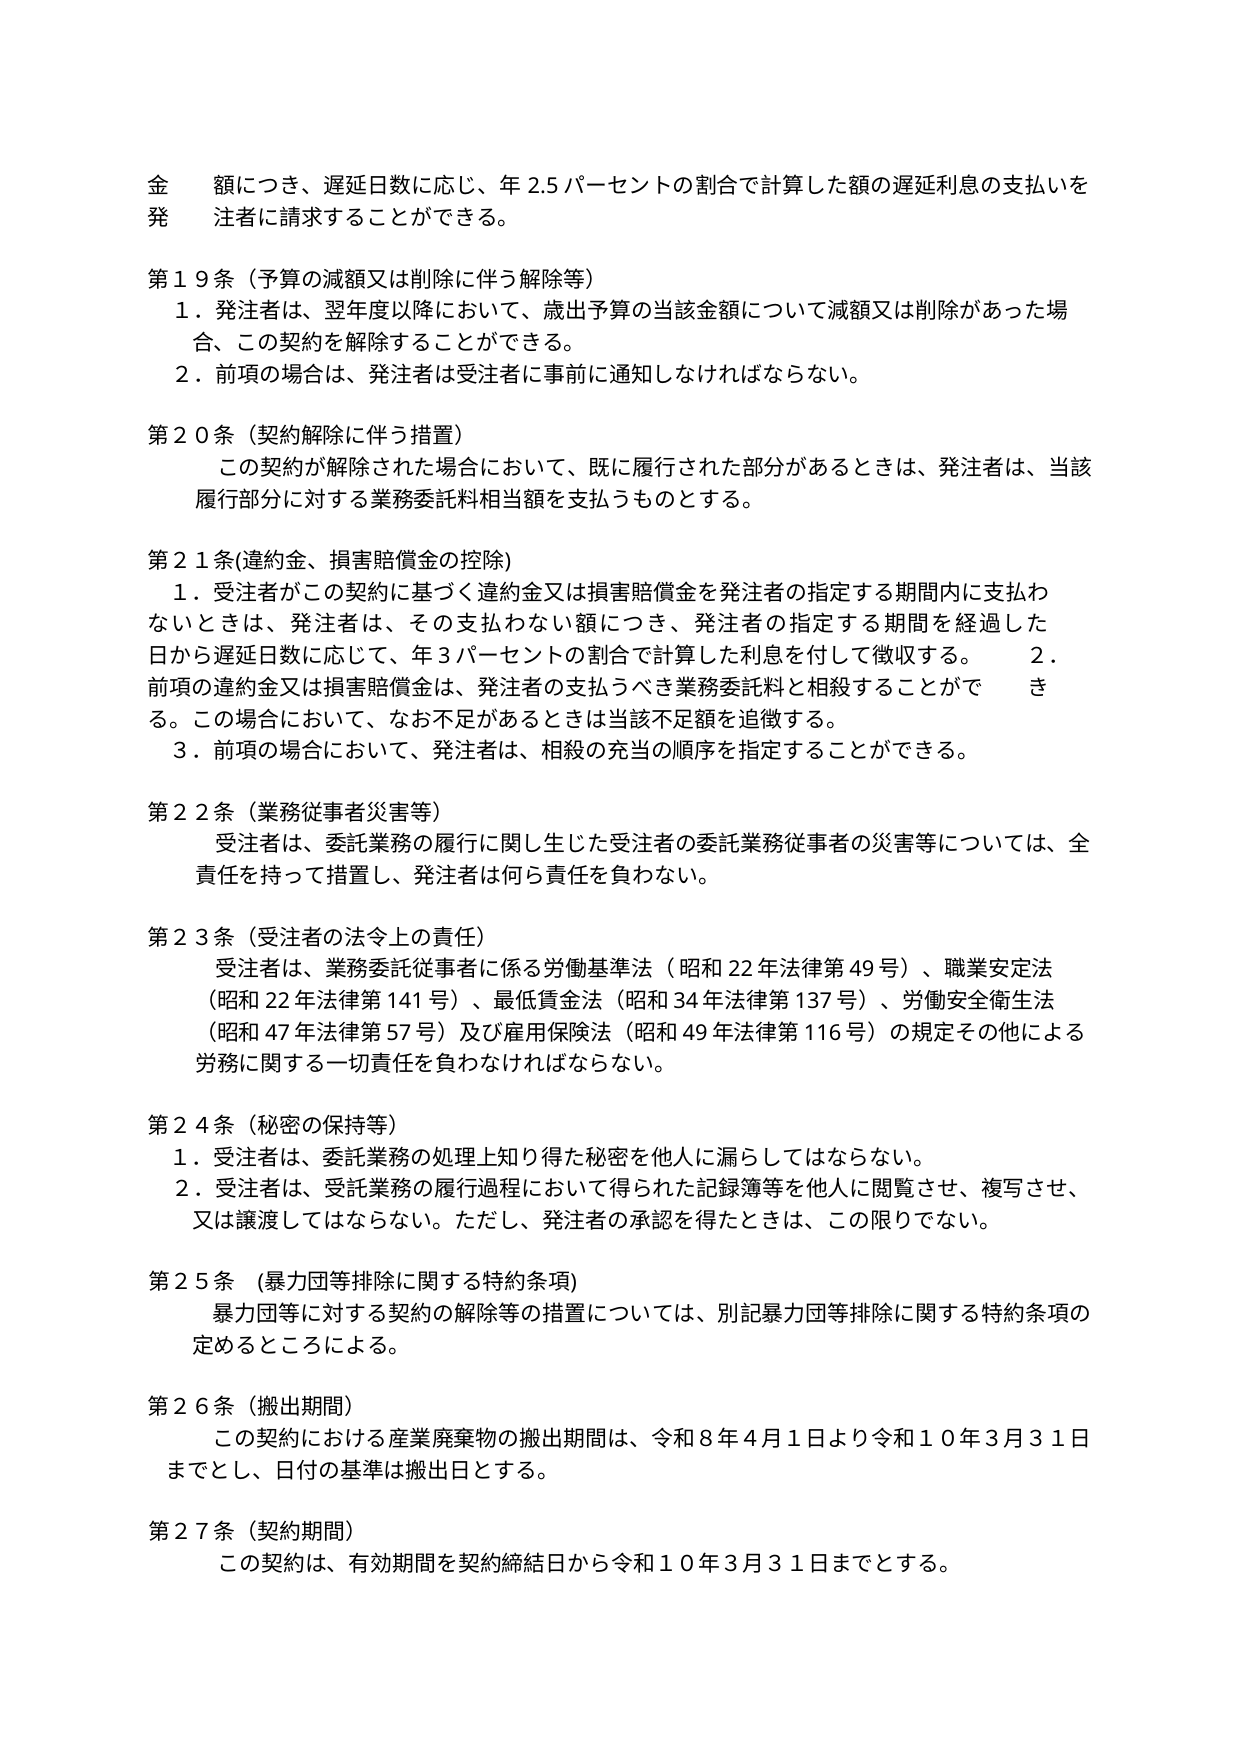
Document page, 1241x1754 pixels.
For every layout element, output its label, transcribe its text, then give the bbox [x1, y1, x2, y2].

text １．受注者がこの契約に基づく違約金又は損害賠償金を発注者の指定する期間内に支払わ ないときは、発注者は、その支払わない額につき、発注者の指定する期間を経過した 日から遅延日数に応じて、年3パーセントの割合で計算した利息を付して徴収する。 ２．前項の違約金又は損害賠償金は、発注者の支払うべき業務委託料と相殺することがで きる。この場合において、なお不足があるときは当該不足額を追徴する。 [148, 575, 1049, 733]
text この契約は、有効期間を契約締結日から令和１０年３月３１日までとする。 [192, 1546, 1092, 1577]
text １．受注者は、委託業務の処理上知り得た秘密を他人に漏らしてはならない。 [148, 1139, 1094, 1171]
text 第２３条（受注者の法令上の責任） [148, 919, 1094, 951]
text ２．受注者は、受託業務の履行過程において得られた記録簿等を他人に閲覧させ、複写させ、又は譲渡してはならない。ただし、発注者の承認を得たときは、この限りでない。 [171, 1171, 1094, 1234]
text 受注者は、委託業務の履行に関し生じた受注者の委託業務従事者の災害等については、全責任を持って措置し、発注者は何ら責任を負わない。 [195, 826, 1094, 890]
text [148, 168, 1092, 232]
text 第２７条（契約期間） [148, 1514, 1092, 1546]
text 第２６条（搬出期間） [148, 1389, 1092, 1421]
text 第１９条（予算の減額又は削除に伴う解除等） [148, 262, 1094, 293]
text 第２５条 (暴力団等排除に関する特約条項) [148, 1264, 1092, 1296]
text 受注者は、業務委託従事者に係る労働基準法（ 昭和22年法律第49号）、職業安定法（昭和22年法律第141号）、最低賃金法（昭和34年法律第137号）、労働安全衛生法（昭和47年法律第57号）及び雇用保険法（昭和49年法律第116号）の規定その他による労務に関する一切責任を負わなければならない。 [195, 951, 1094, 1078]
text この契約が解除された場合において、既に履行された部分があるときは、発注者は、当該履行部分に対する業務委託料相当額を支払うものとする。 [195, 450, 1094, 513]
text 第２４条（秘密の保持等） [148, 1108, 1094, 1139]
text 第２２条（業務従事者災害等） [148, 795, 1094, 826]
text １．発注者は、翌年度以降において、歳出予算の当該金額について減額又は削除があった場 合、この契約を解除することができる。 [171, 293, 1094, 357]
text ３．前項の場合において、発注者は、相殺の充当の順序を指定することができる。 [148, 733, 1092, 765]
text この契約における産業廃棄物の搬出期間は、令和８年４月１日より令和１０年３月３１日 までとし、日付の基準は搬出日とする。 [124, 1421, 1092, 1484]
text 暴力団等に対する契約の解除等の措置については、別記暴力団等排除に関する特約条項の定めるところによる。 [192, 1296, 1092, 1359]
text 第２１条(違約金、損害賠償金の控除) [148, 543, 1049, 575]
text 第２０条（契約解除に伴う措置） [148, 418, 1094, 450]
text ２．前項の場合は、発注者は受注者に事前に通知しなければならない。 [171, 357, 1094, 388]
